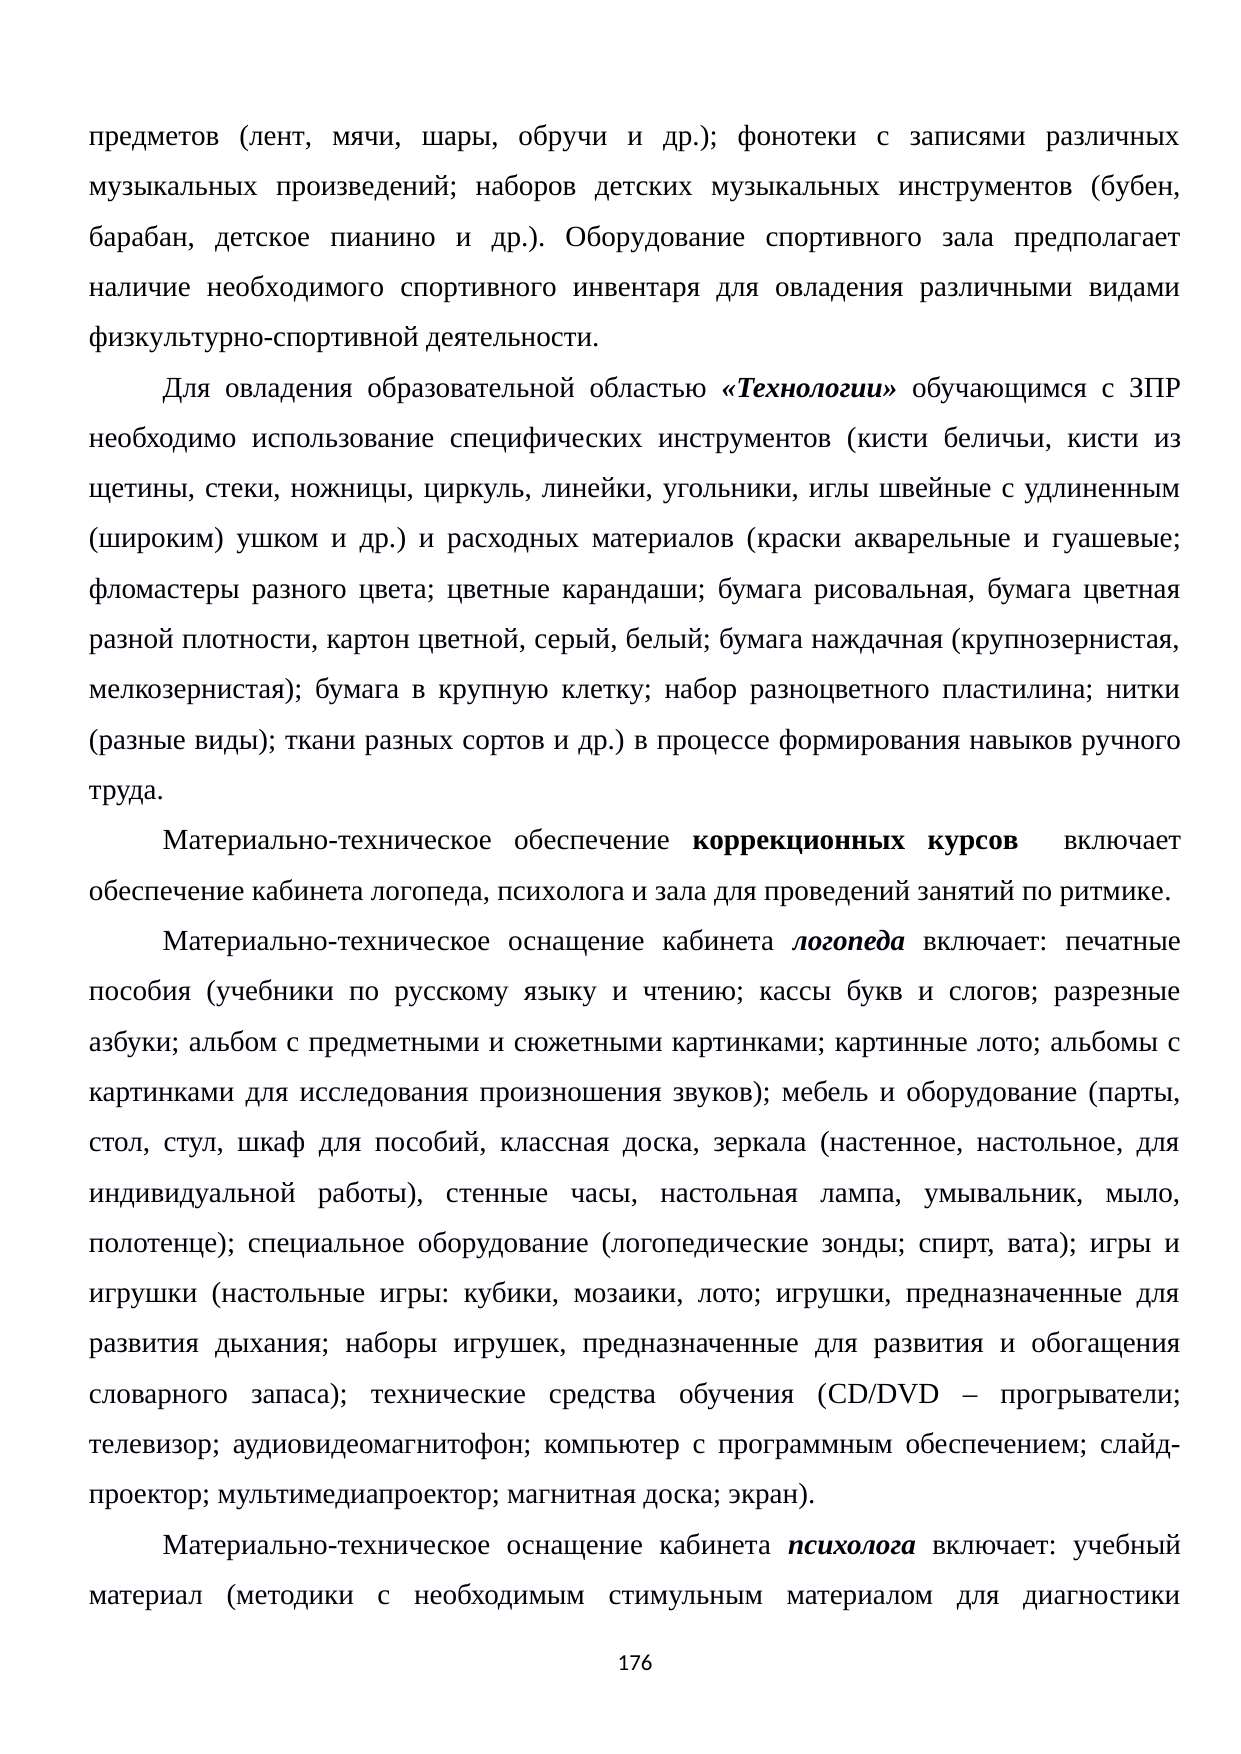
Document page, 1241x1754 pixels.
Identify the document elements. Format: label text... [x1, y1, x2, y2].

text Материально-техническое оснащение кабинета логопеда включает: печатные пособия (учебники по русскому языку и чтению; кассы букв и слогов; разрезные азбуки; альбом с предметными и сюжетными картинками; картинные лото; альбомы с картинками для исследования произношения звуков); мебель и оборудование (парты, стол, стул, шкаф для пособий, классная доска, зеркала (настенное, настольное, для индивидуальной работы), стенные часы, настольная лампа, умывальник, мыло, полотенце); специальное оборудование (логопедические зонды; спирт, вата); игры и игрушки (настольные игры: кубики, мозаики, лото; игрушки, предназначенные для развития дыхания; наборы игрушек, предназначенные для развития и обогащения словарного запаса); технические средства обучения (CD/DVD – прогрыватели; телевизор; аудиовидеомагнитофон; компьютер с программным обеспечением; слайд-проектор; мультимедиапроектор; магнитная доска; экран). [89, 923, 1181, 1510]
text Материально-техническое обеспечение коррекционных курсов включает обеспечение кабинета логопеда, психолога и зала для проведений занятий по ритмике. [89, 822, 1181, 906]
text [89, 118, 1181, 353]
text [89, 1527, 1181, 1611]
text Для овладения образовательной областью «Технологии» обучающимся с ЗПР необходимо использование специфических инструментов (кисти беличьи, кисти из щетины, стеки, ножницы, циркуль, линейки, угольники, иглы швейные с удлиненным (широким) ушком и др.) и расходных материалов (краски акварельные и гуашевые; фломастеры разного цвета; цветные карандаши; бумага рисовальная, бумага цветная разной плотности, картон цветной, серый, белый; бумага наждачная (крупнозернистая, мелкозернистая); бумага в крупную клетку; набор разноцветного пластилина; нитки (разные виды); ткани разных сортов и др.) в процессе формирования навыков ручного труда. [89, 370, 1181, 806]
